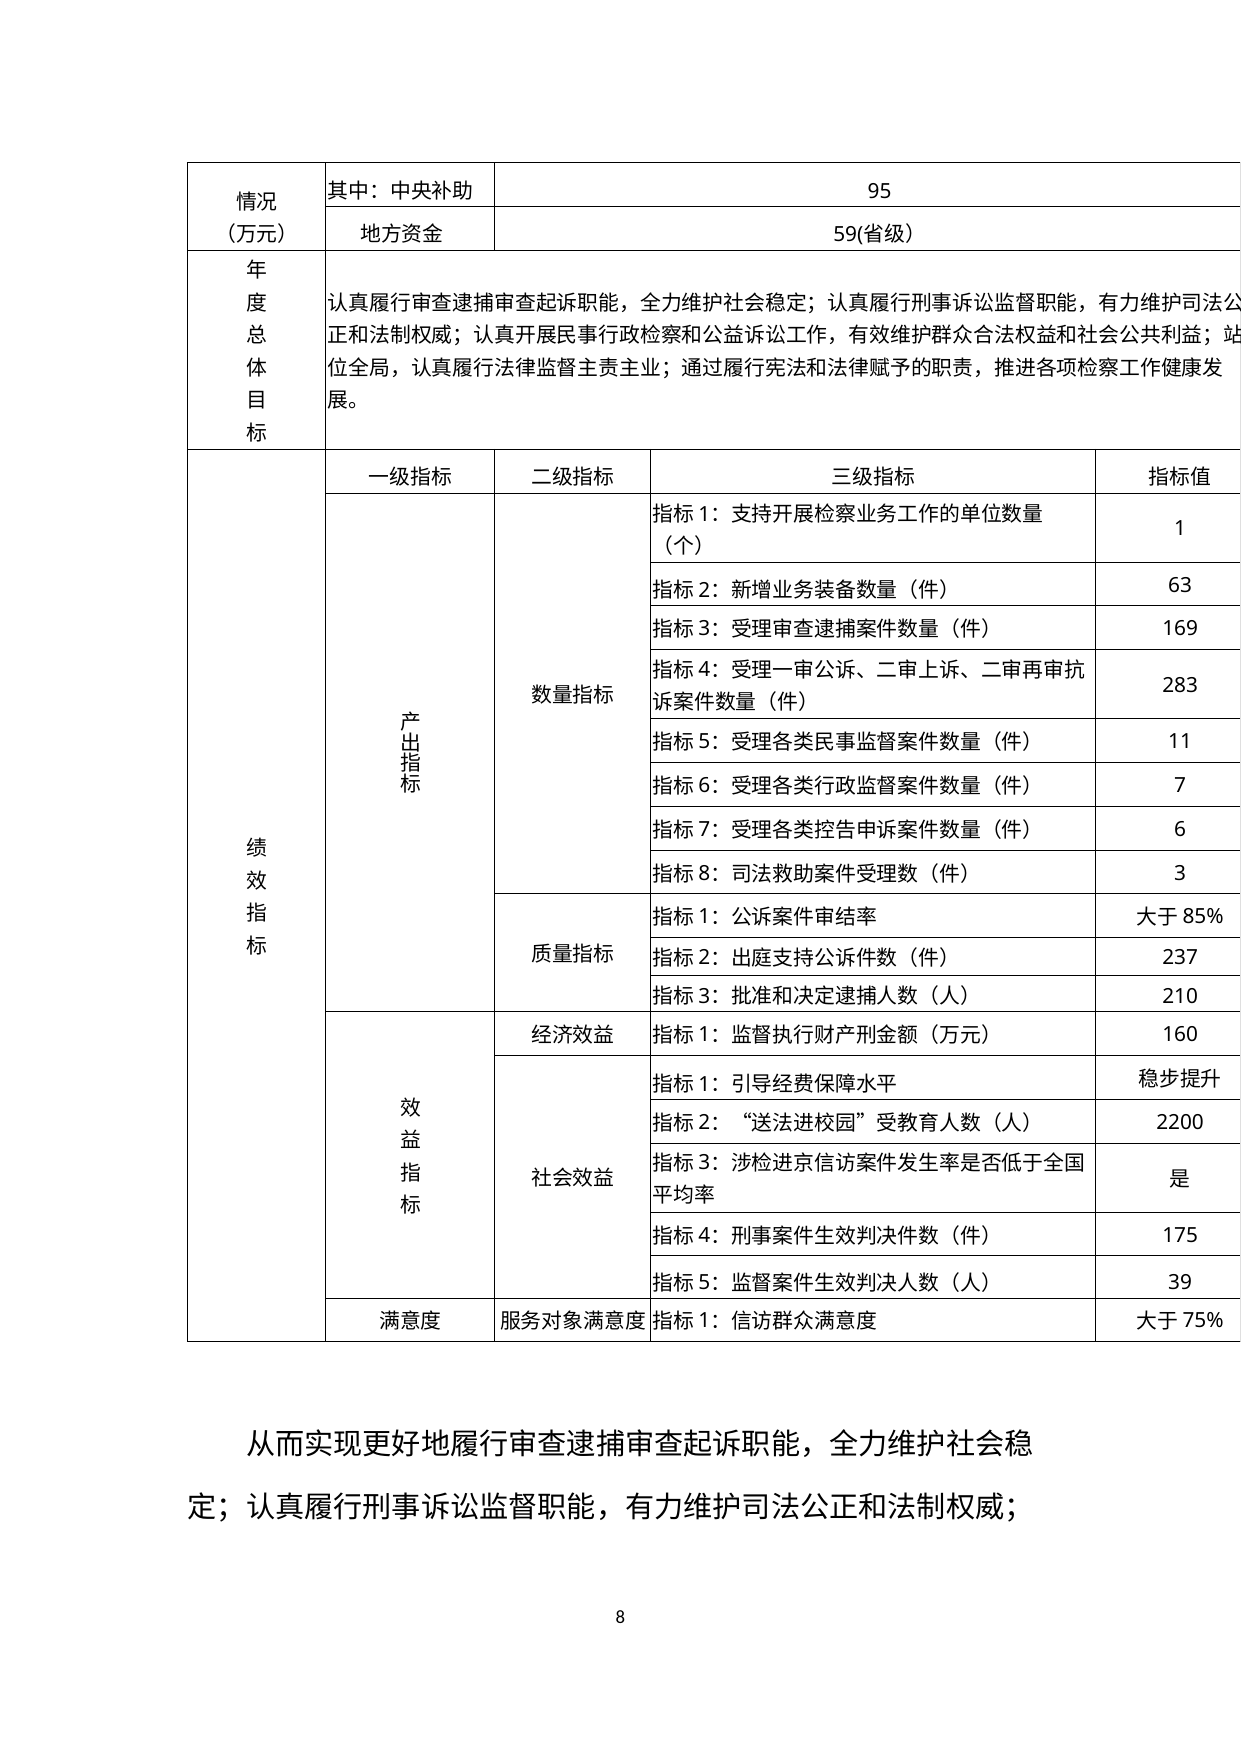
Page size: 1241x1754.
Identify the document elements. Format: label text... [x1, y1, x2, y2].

table_cell 210 [1096, 976, 1240, 1011]
table_cell 指标1：引导经费保障水平 [651, 1056, 1095, 1099]
table_cell 一级指标 [326, 450, 494, 492]
table_cell 39 [1096, 1256, 1240, 1297]
table_cell 95 [495, 163, 1240, 206]
table_cell 认真履行审查逮捕审查起诉职能，全力维护社会稳定；认真履行刑事诉讼监督职能，有力维护司法公正和法制权威；认真开展民事行政检察和公益诉讼工作，有效维护群众合法权益和社会公共利益；站位全局，认真履行法律监督主责主业；通过履行宪法和法律赋予的职责，推进各项检察工作健康发展。 [326, 251, 1240, 449]
table_cell 指标2：“送法进校园”受教育人数（人） [651, 1100, 1095, 1142]
table_cell 175 [1096, 1213, 1240, 1255]
table_cell 大于75% [1096, 1299, 1240, 1341]
table_cell 283 [1096, 650, 1240, 718]
table_cell 数量指标 [495, 494, 650, 893]
table_cell 指标1：监督执行财产刑金额（万元） [651, 1012, 1095, 1055]
table_cell 满意度 [326, 1299, 494, 1341]
table_cell 7 [1096, 763, 1240, 806]
table_cell 6 [1096, 807, 1240, 849]
table_cell 地方资金 [326, 207, 494, 249]
table_cell 指标1：支持开展检察业务工作的单位数量（个） [651, 494, 1095, 562]
table_cell 大于85% [1096, 894, 1240, 937]
table_cell 是 [1096, 1144, 1240, 1212]
table_cell 指标4：受理一审公诉、二审上诉、二审再审抗诉案件数量（件） [651, 650, 1095, 718]
table_cell 指标值 [1096, 450, 1240, 492]
table_cell 社会效益 [495, 1056, 650, 1297]
table_cell 169 [1096, 606, 1240, 649]
table_cell 237 [1096, 938, 1240, 974]
table_cell 三级指标 [651, 450, 1095, 492]
table_cell 经济效益 [495, 1012, 650, 1055]
table_cell 160 [1096, 1012, 1240, 1055]
table_cell 质量指标 [495, 894, 650, 1011]
table_cell 63 [1096, 563, 1240, 605]
table_cell 年 度 总 体 目 标 [188, 251, 325, 449]
table_cell 指标1：公诉案件审结率 [651, 894, 1095, 937]
table_cell 指标8：司法救助案件受理数（件） [651, 851, 1095, 893]
table_cell 指标3：涉检进京信访案件发生率是否低于全国平均率 [651, 1144, 1095, 1212]
table_cell 产出指标 [326, 494, 494, 1011]
table_cell 绩 效 指 标 [188, 450, 325, 1341]
table_cell 59(省级） [495, 207, 1240, 249]
table_cell 11 [1096, 719, 1240, 762]
table_cell 指标7：受理各类控告申诉案件数量（件） [651, 807, 1095, 849]
table_cell 指标4：刑事案件生效判决件数（件） [651, 1213, 1095, 1255]
table_cell 资金 情况 （万元） [188, 163, 325, 249]
table_cell 指标5：受理各类民事监督案件数量（件） [651, 719, 1095, 762]
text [187, 1405, 1053, 1530]
table_cell 指标3：受理审查逮捕案件数量（件） [651, 606, 1095, 649]
table_cell 稳步提升 [1096, 1056, 1240, 1099]
table_cell 指标3：批准和决定逮捕人数（人） [651, 976, 1095, 1011]
table_cell 指标1：信访群众满意度 [651, 1299, 1095, 1341]
table_cell 指标2：新增业务装备数量（件） [651, 563, 1095, 605]
table_cell 3 [1096, 851, 1240, 893]
table_cell 指标5：监督案件生效判决人数（人） [651, 1256, 1095, 1297]
table_cell 其中：中央补助 [326, 163, 494, 206]
table_cell 服务对象满意度 [495, 1299, 650, 1341]
table_cell 指标6：受理各类行政监督案件数量（件） [651, 763, 1095, 806]
table_cell 指标2：出庭支持公诉件数（件） [651, 938, 1095, 974]
table_cell 二级指标 [495, 450, 650, 492]
table_cell 2200 [1096, 1100, 1240, 1142]
table_cell 1 [1096, 494, 1240, 562]
table_cell 效 益 指 标 [326, 1012, 494, 1297]
